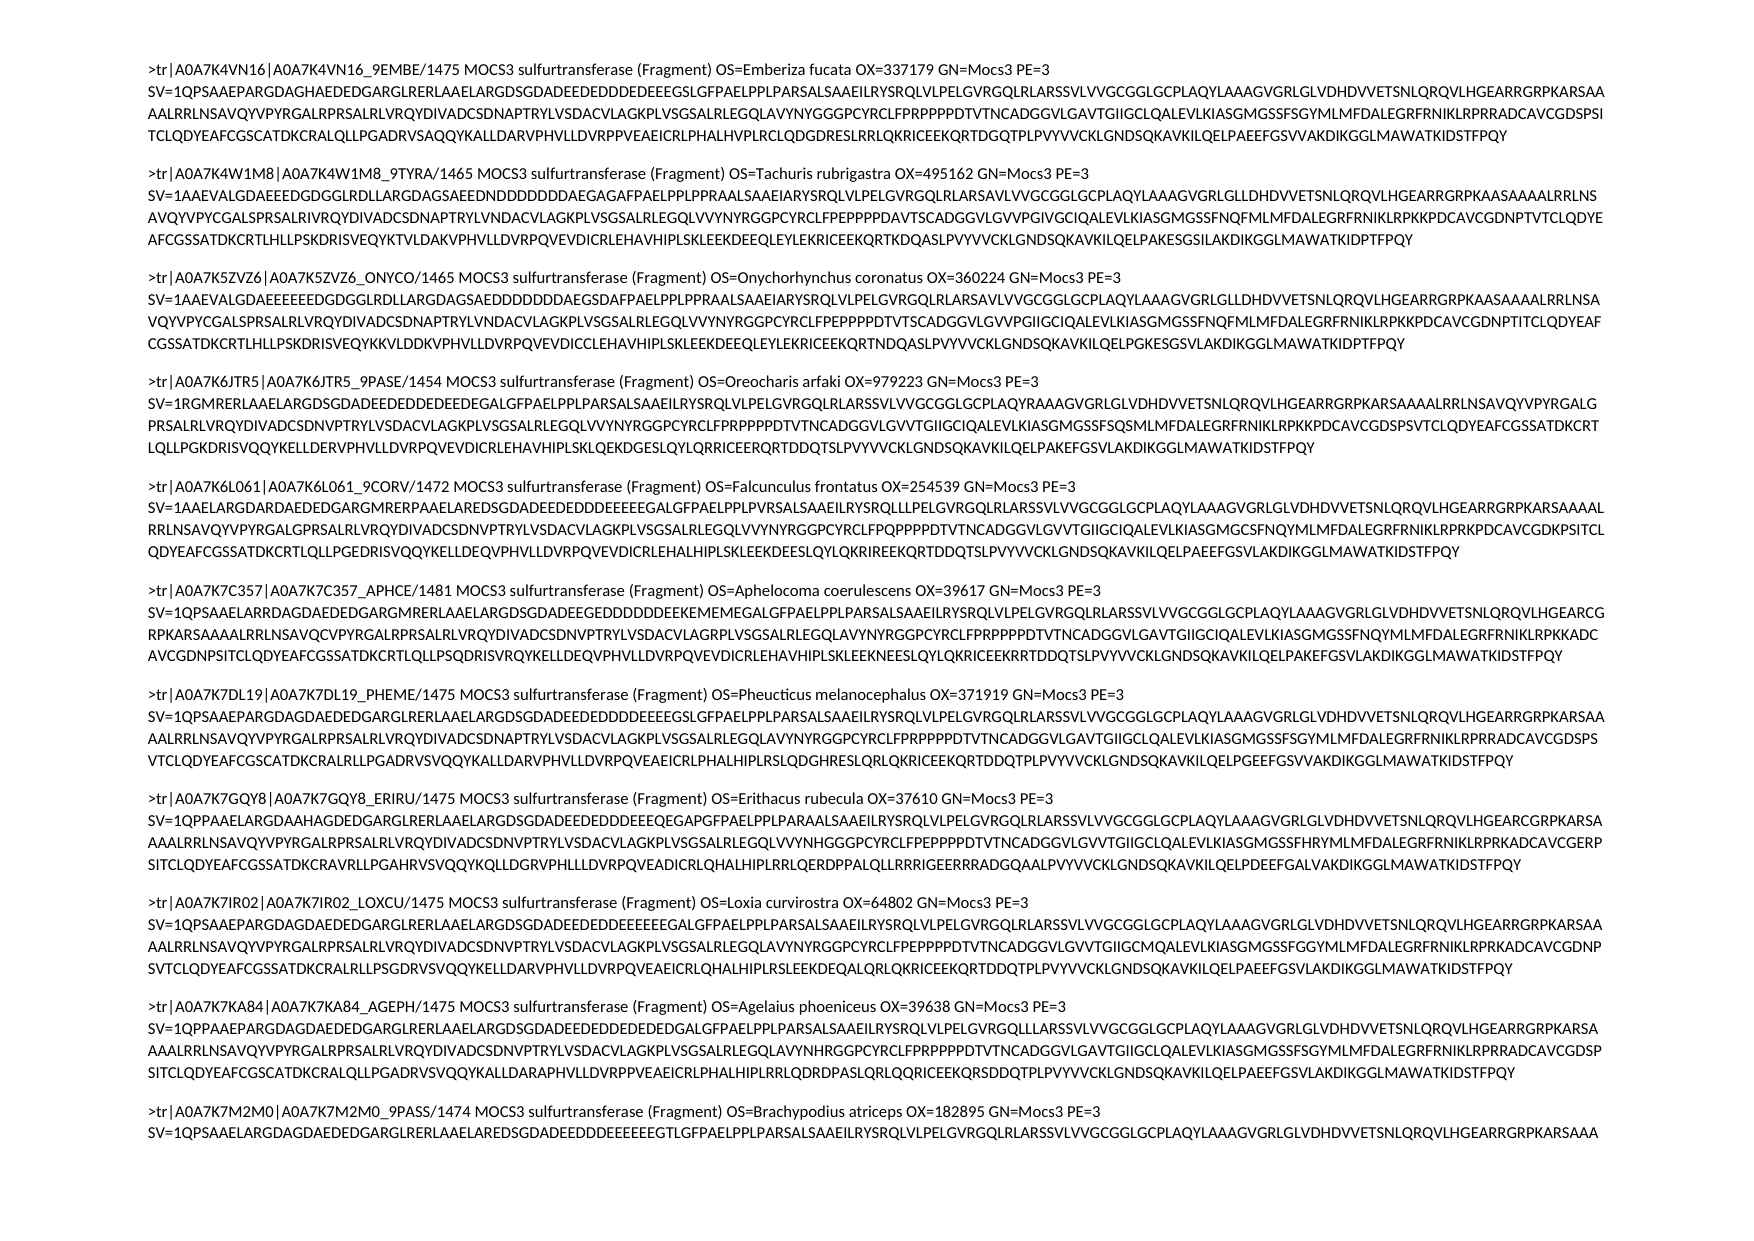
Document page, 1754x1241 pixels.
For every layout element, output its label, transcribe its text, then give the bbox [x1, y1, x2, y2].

text >tr|A0A7K7DL19|A0A7K7DL19_PHEME/1475 MOCS3 sulfurtransferase (Fragment) OS=Pheucticus melanocephalus OX=371919 GN=Mocs3 PE=3 SV=1QPSAAEPARGDAGDAEDEDGARGLRERLAAELARGDSGDADEEDEDDDDEEEEGSLGFPAELPPLPARSALSAAEILRYSRQLVLPELGVRGQLRLARSSVLVVGCGGLGCPLAQYLAAAGVGRLGLVDHDVVETSNLQRQVLHGEARRGRPKARSAAAALRRLNSAVQYVPYRGALRPRSALRLVRQYDIVADCSDNAPTRYLVSDACVLAGKPLVSGSALRLEGQLAVYNYRGGPCYRCLFPRPPPPDTVTNCADGGVLGAVTGIIGCLQALEVLKIASGMGSSFSGYMLMFDALEGRFRNIKLRPRRADCAVCGDSPSVTCLQDYEAFCGSCATDKCRALRLLPGADRVSVQQYKALLDARVPHVLLDVRPQVEAEICRLPHALHIPLRSLQDGHRESLQRLQKRICEEKQRTDDQTPLPVYVVCKLGNDSQKAVKILQELPGEEFGSVVAKDIKGGLMAWATKIDSTFPQY [148, 684, 1606, 770]
text >tr|A0A7K7GQY8|A0A7K7GQY8_ERIRU/1475 MOCS3 sulfurtransferase (Fragment) OS=Erithacus rubecula OX=37610 GN=Mocs3 PE=3 SV=1QPPAAELARGDAAHAGDEDGARGLRERLAAELARGDSGDADEEDEDDDEEEQEGAPGFPAELPPLPARAALSAAEILRYSRQLVLPELGVRGQLRLARSSVLVVGCGGLGCPLAQYLAAAGVGRLGLVDHDVVETSNLQRQVLHGEARCGRPKARSAAAALRRLNSAVQYVPYRGALRPRSALRLVRQYDIVADCSDNVPTRYLVSDACVLAGKPLVSGSALRLEGQLVVYNHGGGPCYRCLFPEPPPPDTVTNCADGGVLGVVTGIIGCLQALEVLKIASGMGSSFHRYMLMFDALEGRFRNIKLRPRKADCAVCGERPSITCLQDYEAFCGSSATDKCRAVRLLPGAHRVSVQQYKQLLDGRVPHLLLDVRPQVEADICRLQHALHIPLRRLQERDPPALQLLRRRIGEERRRADGQAALPVYVVCKLGNDSQKAVKILQELPDEEFGALVAKDIKGGLMAWATKIDSTFPQY [148, 788, 1606, 874]
text >tr|A0A7K4W1M8|A0A7K4W1M8_9TYRA/1465 MOCS3 sulfurtransferase (Fragment) OS=Tachuris rubrigastra OX=495162 GN=Mocs3 PE=3 SV=1AAEVALGDAEEEDGDGGLRDLLARGDAGSAEEDNDDDDDDDAEGAGAFPAELPPLPPRAALSAAEIARYSRQLVLPELGVRGQLRLARSAVLVVGCGGLGCPLAQYLAAAGVGRLGLLDHDVVETSNLQRQVLHGEARRGRPKAASAAAALRRLNSAVQYVPYCGALSPRSALRIVRQYDIVADCSDNAPTRYLVNDACVLAGKPLVSGSALRLEGQLVVYNYRGGPCYRCLFPEPPPPDAVTSCADGGVLGVVPGIVGCIQALEVLKIASGMGSSFNQFMLMFDALEGRFRNIKLRPKKPDCAVCGDNPTVTCLQDYEAFCGSSATDKCRTLHLLPSKDRISVEQYKTVLDAKVPHVLLDVRPQVEVDICRLEHAVHIPLSKLEEKDEEQLEYLEKRICEEKQRTKDQASLPVYVVCKLGNDSQKAVKILQELPAKESGSILAKDIKGGLMAWATKIDPTFPQY [148, 163, 1606, 249]
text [148, 1101, 1606, 1143]
text >tr|A0A7K4VN16|A0A7K4VN16_9EMBE/1475 MOCS3 sulfurtransferase (Fragment) OS=Emberiza fucata OX=337179 GN=Mocs3 PE=3 SV=1QPSAAEPARGDAGHAEDEDGARGLRERLAAELARGDSGDADEEDEDDDEDEEEGSLGFPAELPPLPARSALSAAEILRYSRQLVLPELGVRGQLRLARSSVLVVGCGGLGCPLAQYLAAAGVGRLGLVDHDVVETSNLQRQVLHGEARRGRPKARSAAAALRRLNSAVQYVPYRGALRPRSALRLVRQYDIVADCSDNAPTRYLVSDACVLAGKPLVSGSALRLEGQLAVYNYGGGPCYRCLFPRPPPPDTVTNCADGGVLGAVTGIIGCLQALEVLKIASGMGSSFSGYMLMFDALEGRFRNIKLRPRRADCAVCGDSPSITCLQDYEAFCGSCATDKCRALQLLPGADRVSAQQYKALLDARVPHVLLDVRPPVEAEICRLPHALHVPLRCLQDGDRESLRRLQKRICEEKQRTDGQTPLPVYVVCKLGNDSQKAVKILQELPAEEFGSVVAKDIKGGLMAWATKIDSTFPQY [148, 59, 1606, 145]
text >tr|A0A7K7KA84|A0A7K7KA84_AGEPH/1475 MOCS3 sulfurtransferase (Fragment) OS=Agelaius phoeniceus OX=39638 GN=Mocs3 PE=3 SV=1QPPAAEPARGDAGDAEDEDGARGLRERLAAELARGDSGDADEEDEDDEDEDEDGALGFPAELPPLPARSALSAAEILRYSRQLVLPELGVRGQLLLARSSVLVVGCGGLGCPLAQYLAAAGVGRLGLVDHDVVETSNLQRQVLHGEARRGRPKARSAAAALRRLNSAVQYVPYRGALRPRSALRLVRQYDIVADCSDNVPTRYLVSDACVLAGKPLVSGSALRLEGQLAVYNHRGGPCYRCLFPRPPPPDTVTNCADGGVLGAVTGIIGCLQALEVLKIASGMGSSFSGYMLMFDALEGRFRNIKLRPRRADCAVCGDSPSITCLQDYEAFCGSCATDKCRALQLLPGADRVSVQQYKALLDARAPHVLLDVRPPVEAEICRLPHALHIPLRRLQDRDPASLQRLQQRICEEKQRSDDQTPLPVYVVCKLGNDSQKAVKILQELPAEEFGSVLAKDIKGGLMAWATKIDSTFPQY [148, 997, 1606, 1083]
text >tr|A0A7K6JTR5|A0A7K6JTR5_9PASE/1454 MOCS3 sulfurtransferase (Fragment) OS=Oreocharis arfaki OX=979223 GN=Mocs3 PE=3 SV=1RGMRERLAAELARGDSGDADEEDEDDEDEEDEGALGFPAELPPLPARSALSAAEILRYSRQLVLPELGVRGQLRLARSSVLVVGCGGLGCPLAQYRAAAGVGRLGLVDHDVVETSNLQRQVLHGEARRGRPKARSAAAALRRLNSAVQYVPYRGALGPRSALRLVRQYDIVADCSDNVPTRYLVSDACVLAGKPLVSGSALRLEGQLVVYNYRGGPCYRCLFPRPPPPDTVTNCADGGVLGVVTGIIGCIQALEVLKIASGMGSSFSQSMLMFDALEGRFRNIKLRPKKPDCAVCGDSPSVTCLQDYEAFCGSSATDKCRTLQLLPGKDRISVQQYKELLDERVPHVLLDVRPQVEVDICRLEHAVHIPLSKLQEKDGESLQYLQRRICEERQRTDDQTSLPVYVVCKLGNDSQKAVKILQELPAKEFGSVLAKDIKGGLMAWATKIDSTFPQY [148, 372, 1606, 458]
text >tr|A0A7K7IR02|A0A7K7IR02_LOXCU/1475 MOCS3 sulfurtransferase (Fragment) OS=Loxia curvirostra OX=64802 GN=Mocs3 PE=3 SV=1QPSAAEPARGDAGDAEDEDGARGLRERLAAELARGDSGDADEEDEDDEEEEEEGALGFPAELPPLPARSALSAAEILRYSRQLVLPELGVRGQLRLARSSVLVVGCGGLGCPLAQYLAAAGVGRLGLVDHDVVETSNLQRQVLHGEARRGRPKARSAAAALRRLNSAVQYVPYRGALRPRSALRLVRQYDIVADCSDNVPTRYLVSDACVLAGKPLVSGSALRLEGQLAVYNYRGGPCYRCLFPEPPPPDTVTNCADGGVLGVVTGIIGCMQALEVLKIASGMGSSFGGYMLMFDALEGRFRNIKLRPRKADCAVCGDNPSVTCLQDYEAFCGSSATDKCRALRLLPSGDRVSVQQYKELLDARVPHVLLDVRPQVEAEICRLQHALHIPLRSLEEKDEQALQRLQKRICEEKQRTDDQTPLPVYVVCKLGNDSQKAVKILQELPAEEFGSVLAKDIKGGLMAWATKIDSTFPQY [148, 892, 1606, 978]
text >tr|A0A7K5ZVZ6|A0A7K5ZVZ6_ONYCO/1465 MOCS3 sulfurtransferase (Fragment) OS=Onychorhynchus coronatus OX=360224 GN=Mocs3 PE=3 SV=1AAEVALGDAEEEEEEDGDGGLRDLLARGDAGSAEDDDDDDDAEGSDAFPAELPPLPPRAALSAAEIARYSRQLVLPELGVRGQLRLARSAVLVVGCGGLGCPLAQYLAAAGVGRLGLLDHDVVETSNLQRQVLHGEARRGRPKAASAAAALRRLNSAVQYVPYCGALSPRSALRLVRQYDIVADCSDNAPTRYLVNDACVLAGKPLVSGSALRLEGQLVVYNYRGGPCYRCLFPEPPPPDTVTSCADGGVLGVVPGIIGCIQALEVLKIASGMGSSFNQFMLMFDALEGRFRNIKLRPKKPDCAVCGDNPTITCLQDYEAFCGSSATDKCRTLHLLPSKDRISVEQYKKVLDDKVPHVLLDVRPQVEVDICCLEHAVHIPLSKLEEKDEEQLEYLEKRICEEKQRTNDQASLPVYVVCKLGNDSQKAVKILQELPGKESGSVLAKDIKGGLMAWATKIDPTFPQY [148, 267, 1606, 353]
text >tr|A0A7K6L061|A0A7K6L061_9CORV/1472 MOCS3 sulfurtransferase (Fragment) OS=Falcunculus frontatus OX=254539 GN=Mocs3 PE=3 SV=1AAELARGDARDAEDEDGARGMRERPAAELAREDSGDADEEDEDDDEEEEEGALGFPAELPPLPVRSALSAAEILRYSRQLLLPELGVRGQLRLARSSVLVVGCGGLGCPLAQYLAAAGVGRLGLVDHDVVETSNLQRQVLHGEARRGRPKARSAAAALRRLNSAVQYVPYRGALGPRSALRLVRQYDIVADCSDNVPTRYLVSDACVLAGKPLVSGSALRLEGQLVVYNYRGGPCYRCLFPQPPPPDTVTNCADGGVLGVVTGIIGCIQALEVLKIASGMGCSFNQYMLMFDALEGRFRNIKLRPRKPDCAVCGDKPSITCLQDYEAFCGSSATDKCRTLQLLPGEDRISVQQYKELLDEQVPHVLLDVRPQVEVDICRLEHALHIPLSKLEEKDEESLQYLQKRIREEKQRTDDQTSLPVYVVCKLGNDSQKAVKILQELPAEEFGSVLAKDIKGGLMAWATKIDSTFPQY [148, 476, 1606, 562]
text >tr|A0A7K7C357|A0A7K7C357_APHCE/1481 MOCS3 sulfurtransferase (Fragment) OS=Aphelocoma coerulescens OX=39617 GN=Mocs3 PE=3 SV=1QPSAAELARRDAGDAEDEDGARGMRERLAAELARGDSGDADEEGEDDDDDDEEKEMEMEGALGFPAELPPLPARSALSAAEILRYSRQLVLPELGVRGQLRLARSSVLVVGCGGLGCPLAQYLAAAGVGRLGLVDHDVVETSNLQRQVLHGEARCGRPKARSAAAALRRLNSAVQCVPYRGALRPRSALRLVRQYDIVADCSDNVPTRYLVSDACVLAGRPLVSGSALRLEGQLAVYNYRGGPCYRCLFPRPPPPDTVTNCADGGVLGAVTGIIGCIQALEVLKIASGMGSSFNQYMLMFDALEGRFRNIKLRPKKADCAVCGDNPSITCLQDYEAFCGSSATDKCRTLQLLPSQDRISVRQYKELLDEQVPHVLLDVRPQVEVDICRLEHAVHIPLSKLEEKNEESLQYLQKRICEEKRRTDDQTSLPVYVVCKLGNDSQKAVKILQELPAKEFGSVLAKDIKGGLMAWATKIDSTFPQY [148, 580, 1606, 666]
